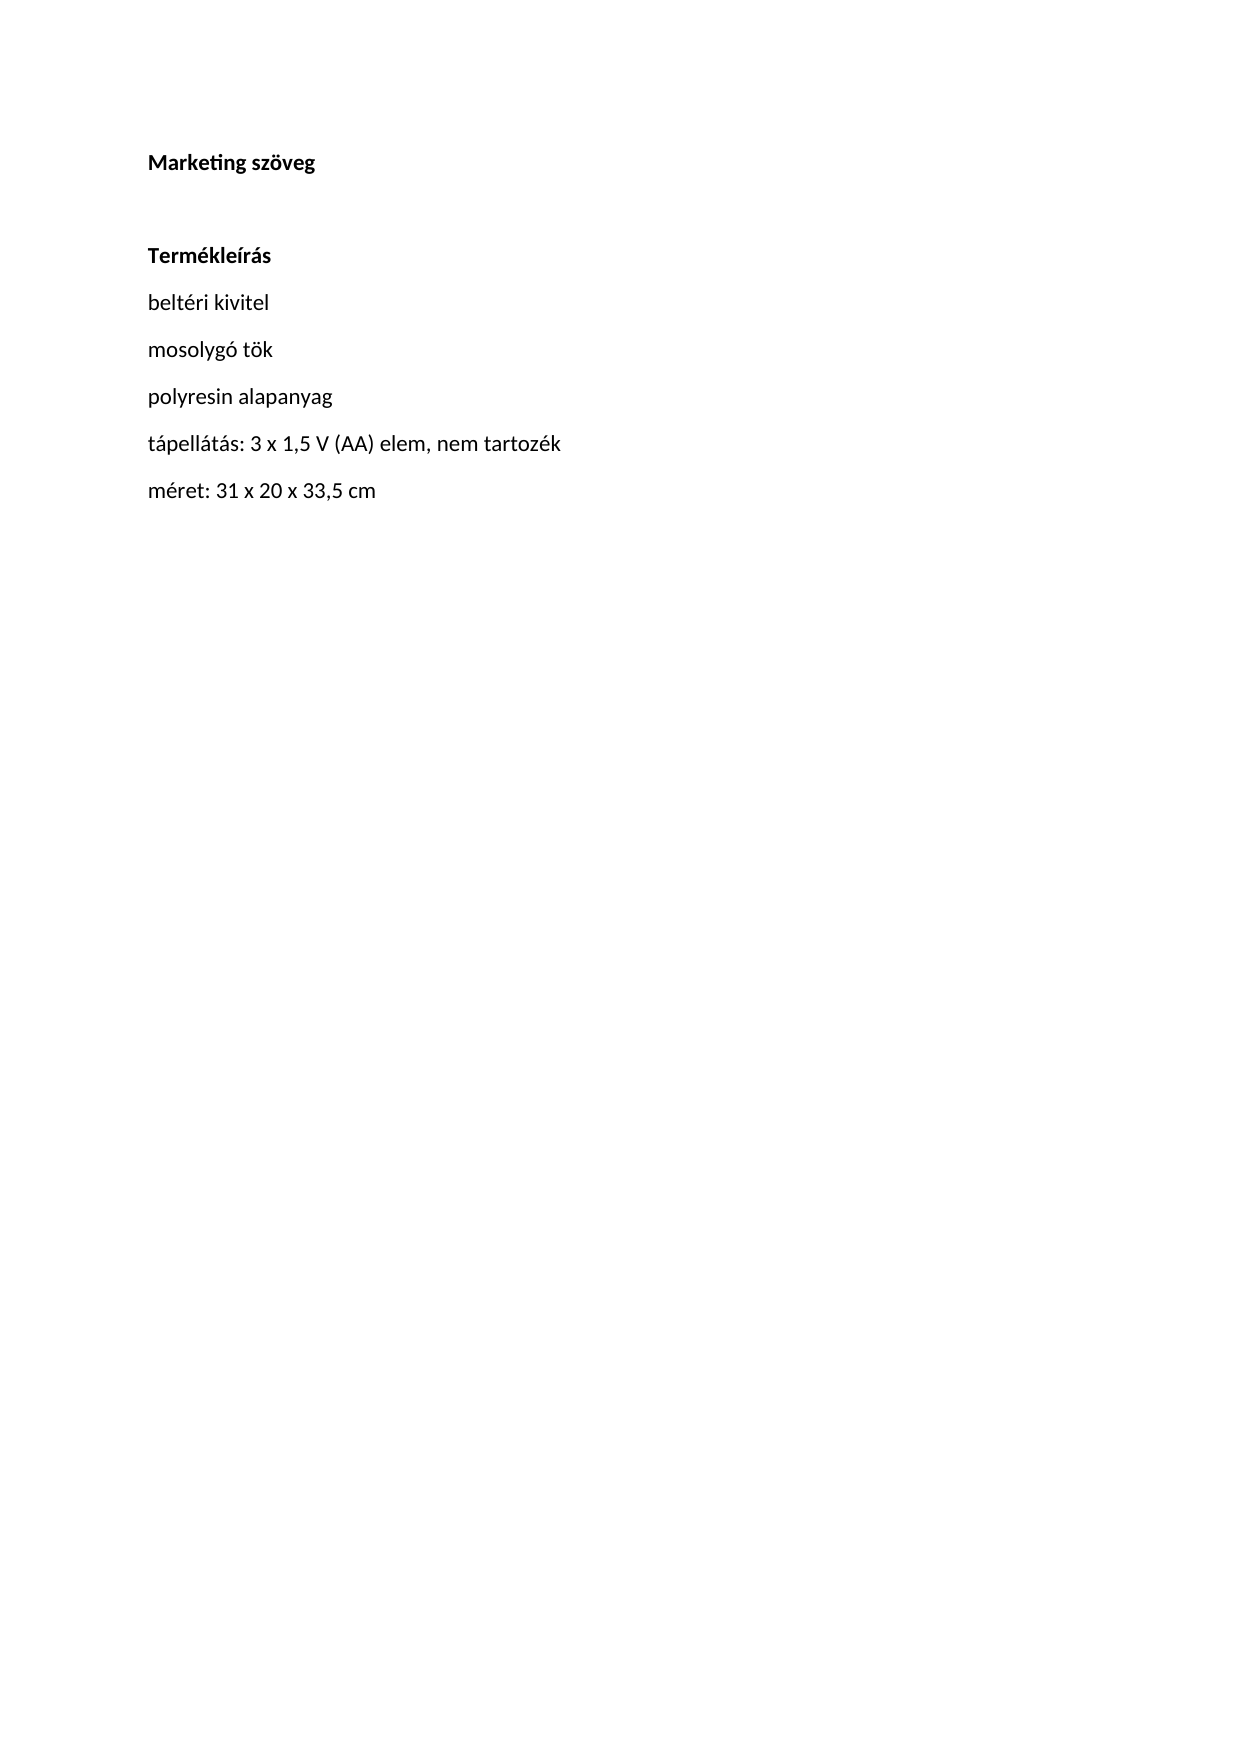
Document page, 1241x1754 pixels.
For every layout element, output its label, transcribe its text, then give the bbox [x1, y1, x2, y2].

text Marketing szöveg [148, 148, 1093, 176]
text méret: 31 x 20 x 33,5 cm [148, 476, 1093, 504]
text tápellátás: 3 x 1,5 V (AA) elem, nem tartozék [148, 429, 1093, 457]
text Termékleírás [148, 241, 1093, 269]
text beltéri kivitel [148, 288, 1093, 316]
text mosolygó tök [148, 335, 1093, 363]
text polyresin alapanyag [148, 382, 1093, 410]
